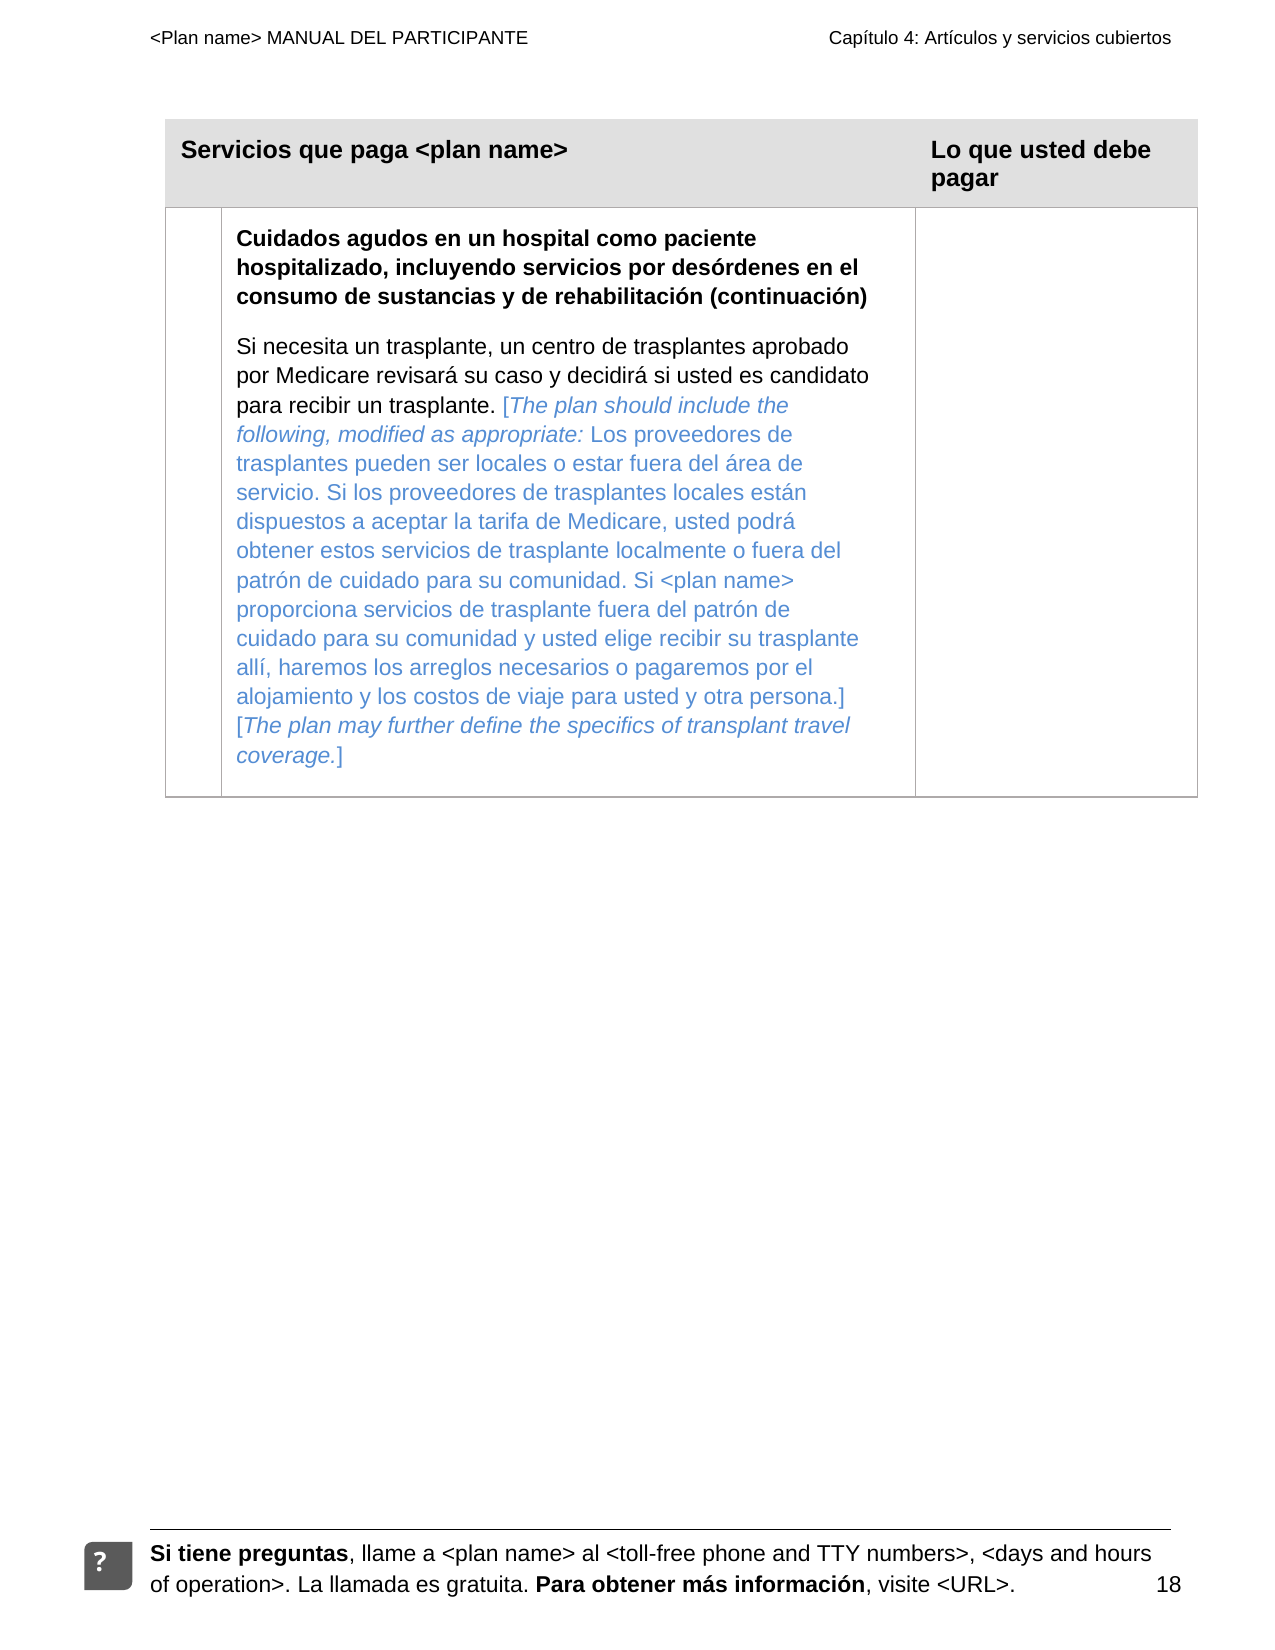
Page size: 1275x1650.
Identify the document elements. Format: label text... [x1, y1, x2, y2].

table_cell Cuidados agudos en un hospital como paciente hospitalizado, incluyendo servicios por desórdenes en el consumo de sustancias y de rehabilitación (continuación) Si necesita un trasplante, un centro de trasplantes aprobado por Medicare revisará su caso y decidirá si usted es candidato para recibir un trasplante. [The plan should include the following, modified as appropriate: Los proveedores de trasplantes pueden ser locales o estar fuera del área de servicio. Si los proveedores de trasplantes locales están dispuestos a aceptar la tarifa de Medicare, usted podrá obtener estos servicios de trasplante localmente o fuera del patrón de cuidado para su comunidad. Si <plan name> proporciona servicios de trasplante fuera del patrón de cuidado para su comunidad y usted elige recibir su trasplante allí, haremos los arreglos necesarios o pagaremos por el alojamiento y los costos de viaje para usted y otra persona.] [The plan may further define the specifics of transplant travel coverage.] [222, 208, 915, 796]
table_cell [166, 208, 221, 796]
table_header Lo que usted debe pagar [916, 120, 1197, 207]
table_header Servicios que paga <plan name> [166, 120, 915, 207]
table_cell [916, 208, 1197, 796]
